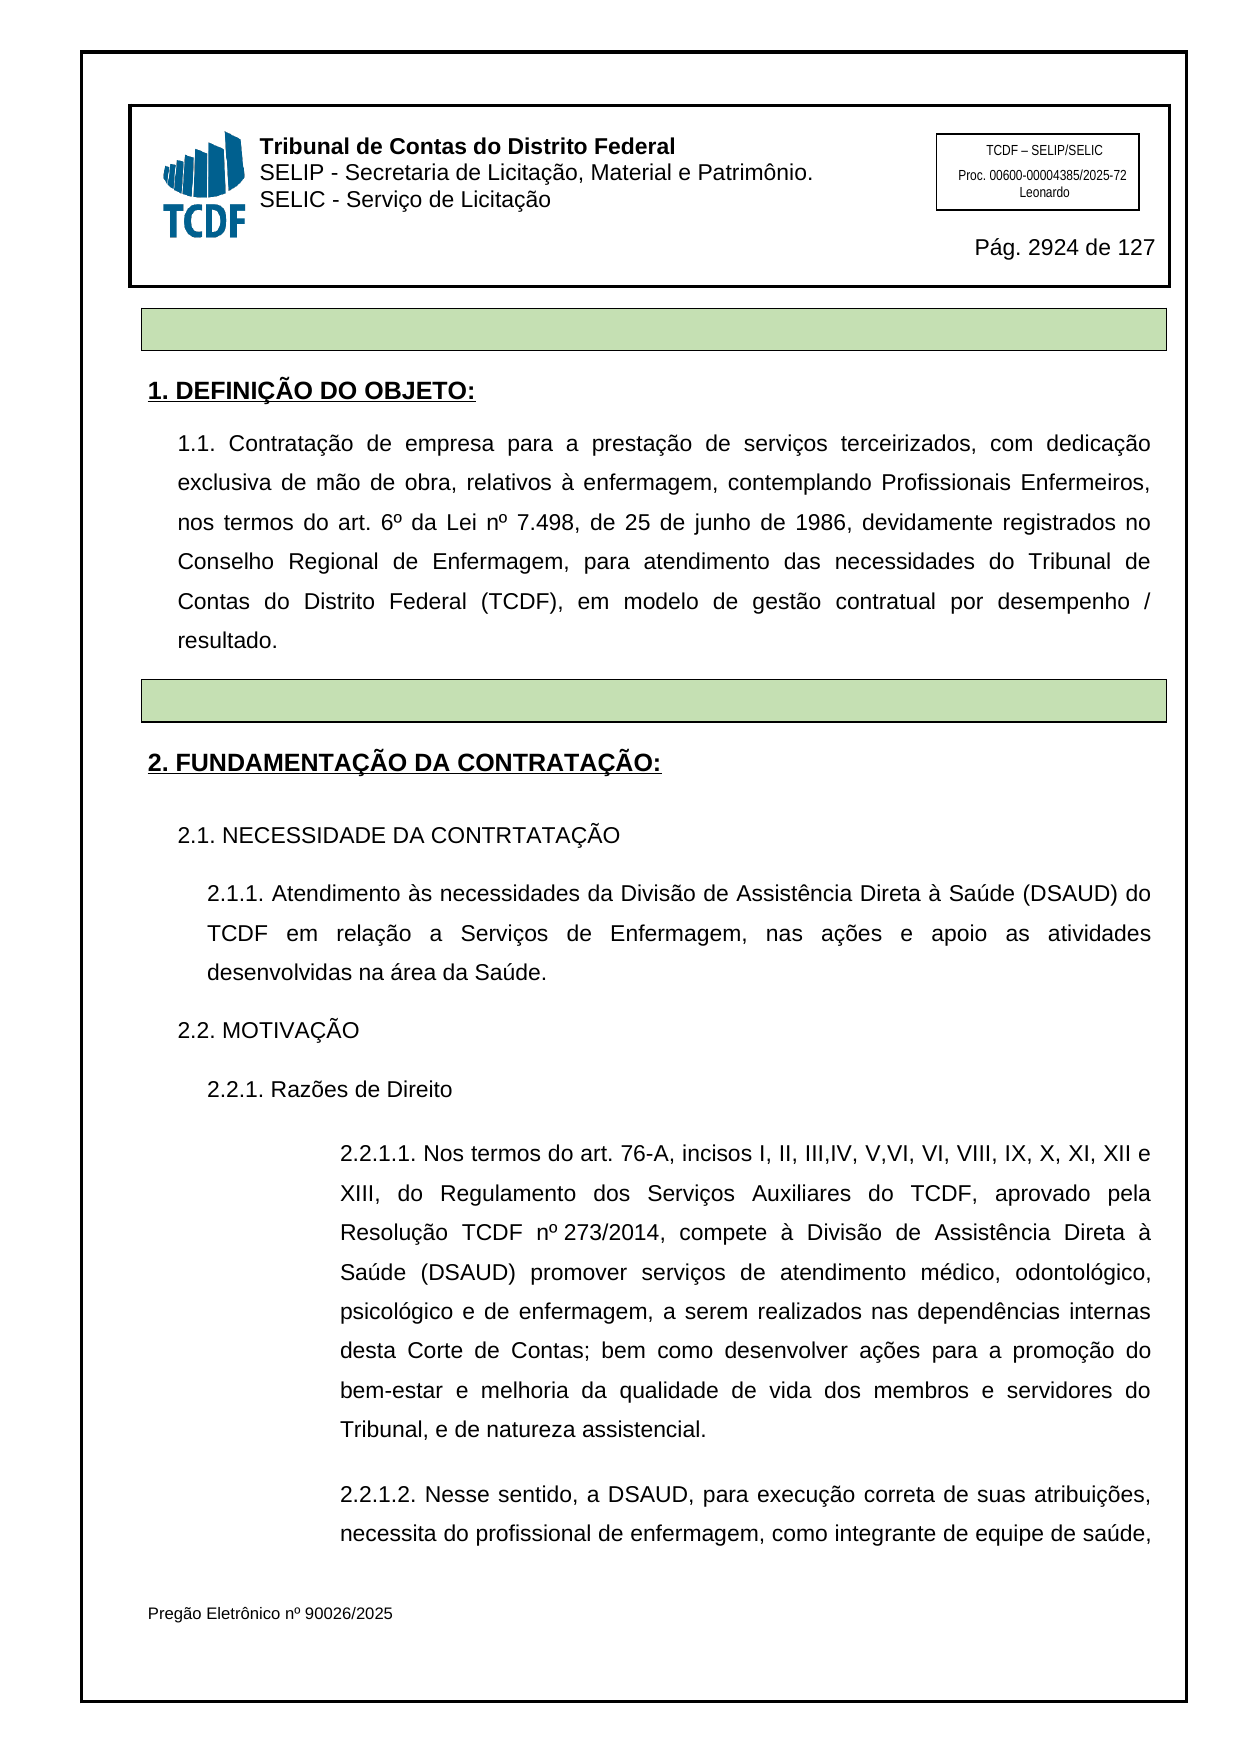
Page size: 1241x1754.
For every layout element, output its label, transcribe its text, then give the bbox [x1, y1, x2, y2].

table_header [142, 309, 1166, 350]
subtitle FUNDAMENTAÇÃO DA CONTRATAÇÃO: [148, 747, 1152, 776]
subtitle Contratação de empresa para a prestação de serviços terceirizados, com dedicação exclusiva de mão de obra, relativos à enfermagem, contemplando Profissionais Enfermeiros, nos termos do art. 6º da Lei nº 7.498, de 25 de junho de 1986, devidamente registrados no Conselho Regional de Enfermagem, para atendimento das necessidades do Tribunal de Contas do Distrito Federal (TCDF), em modelo de gestão contratual por desempenho / resultado. [177, 430, 1152, 653]
subtitle MOTIVAÇÃO [177, 1017, 1152, 1044]
subtitle Razões de Direito [207, 1076, 1152, 1102]
subtitle Nos termos do art. 76-A, incisos I, II, III,IV, V,VI, VI, VIII, IX, X, XI, XII e XIII, do Regulamento dos Serviços Auxiliares do TCDF, aprovado pela Resolução TCDF nº 273/2014, compete à Divisão de Assistência Direta à Saúde (DSAUD) promover serviços de atendimento médico, odontológico, psicológico e de enfermagem, a serem realizados nas dependências internas desta Corte de Contas; bem como desenvolver ações para a promoção do bem-estar e melhoria da qualidade de vida dos membros e servidores do Tribunal, e de natureza assistencial. [340, 1140, 1152, 1443]
table_header [142, 680, 1166, 721]
subtitle NECESSIDADE DA CONTRTATAÇÃO [177, 822, 1152, 848]
subtitle DEFINIÇÃO DO OBJETO: [148, 376, 1152, 405]
subtitle Atendimento às necessidades da Divisão de Assistência Direta à Saúde (DSAUD) do TCDF em relação a Serviços de Enfermagem, nas ações e apoio as atividades desenvolvidas na área da Saúde. [207, 880, 1152, 985]
picture [148, 128, 260, 240]
